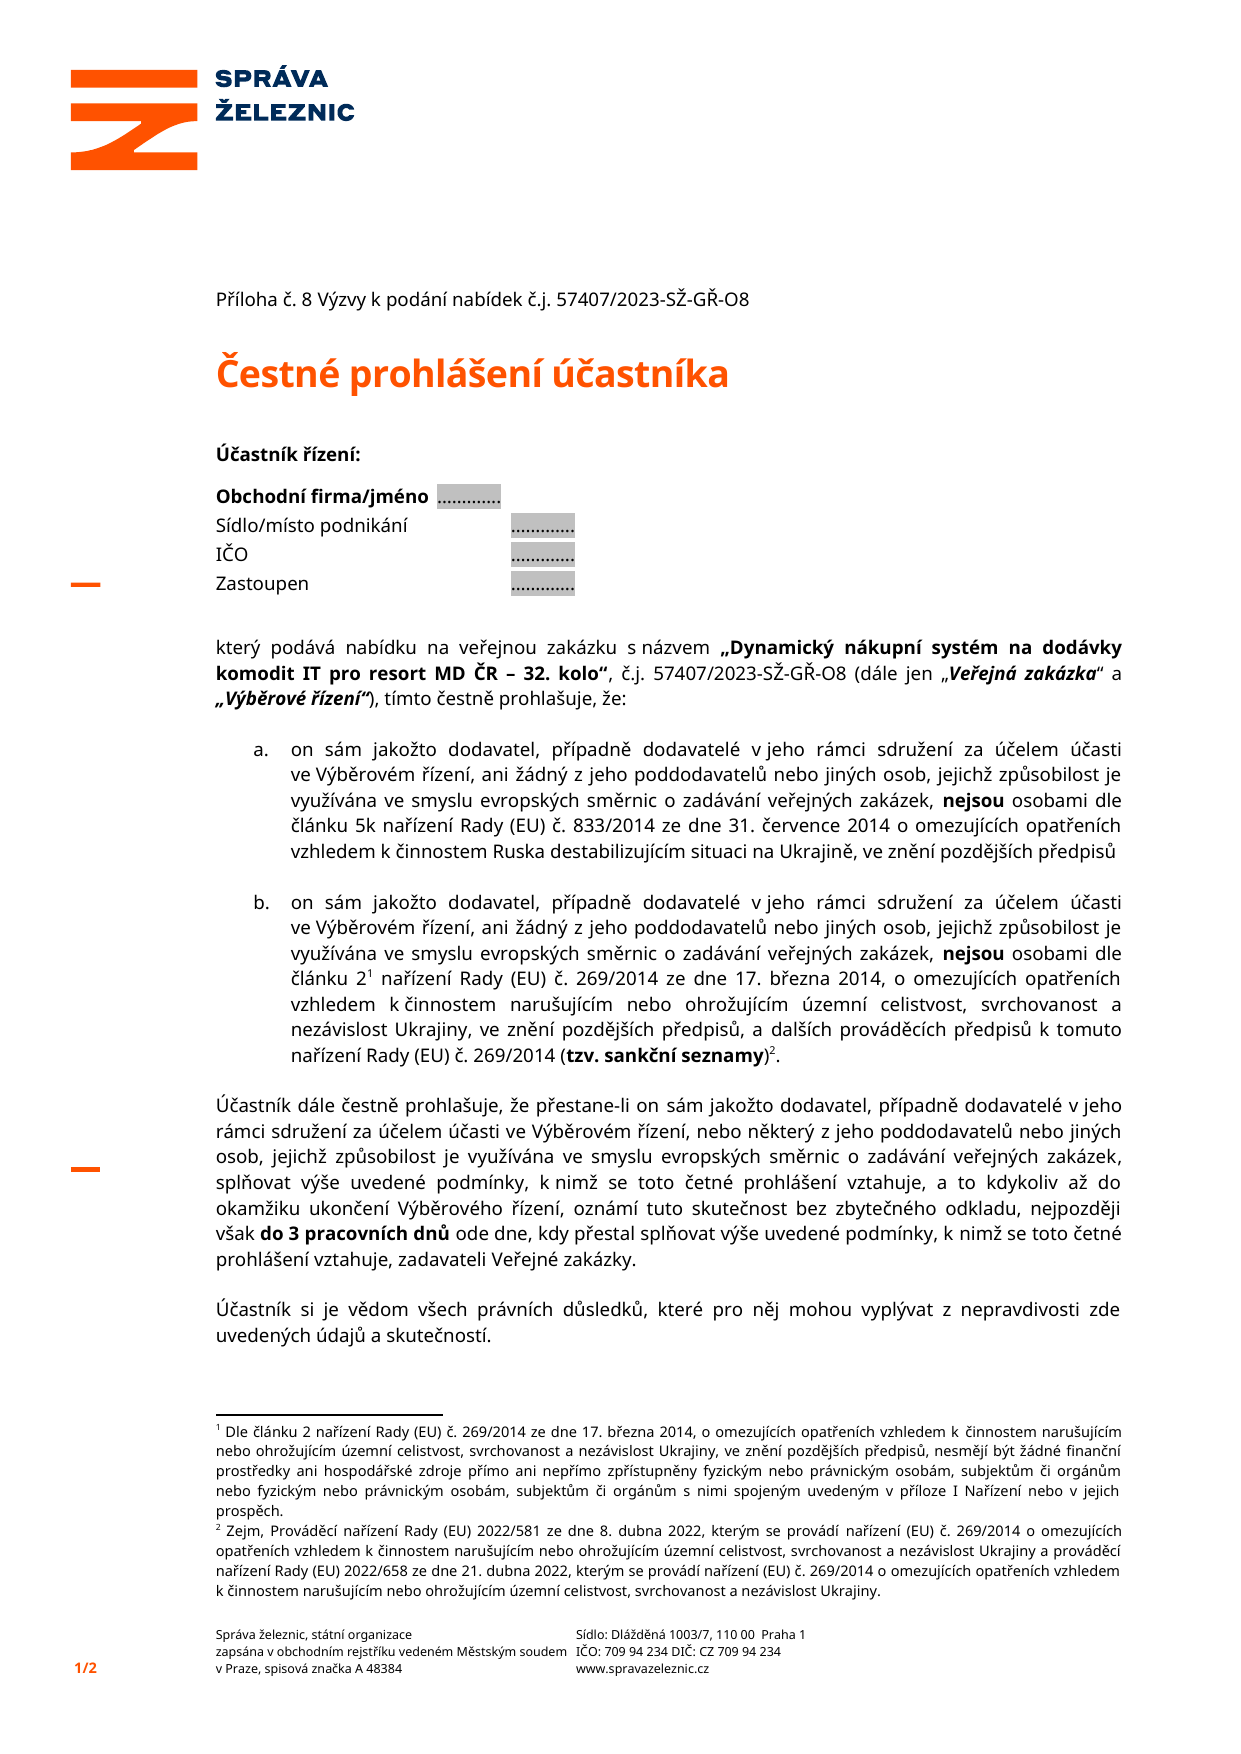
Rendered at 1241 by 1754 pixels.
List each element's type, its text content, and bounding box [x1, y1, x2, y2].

text Účastník dále čestně prohlašuje, že přestane-li on sám jakožto dodavatel, případně dodavatelé v jeho rámci sdružení za účelem účasti ve Výběrovém řízení, nebo některý z jeho poddodavatelů nebo jiných osob, jejichž způsobilost je využívána ve smyslu evropských směrnic o zadávání veřejných zakázek, splňovat výše uvedené podmínky, k nimž se toto četné prohlášení vztahuje, a to kdykoliv až do okamžiku ukončení Výběrového řízení, oznámí tuto skutečnost bez zbytečného odkladu, nejpozději však do 3 pracovních dnů ode dne, kdy přestal splňovat výše uvedené podmínky, k nimž se toto četné prohlášení vztahuje, zadavateli Veřejné zakázky. [216, 1093, 1122, 1271]
text Zastoupen …………. [216, 567, 1122, 596]
subtitle Čestné prohlášení účastníka [216, 347, 1122, 398]
text Účastník řízení: [216, 437, 1122, 468]
text Účastník si je vědom všech právních důsledků, které pro něj mohou vyplývat z nepravdivosti zde uvedených údajů a skutečností. [216, 1296, 1122, 1347]
text IČO …………. [216, 538, 1122, 567]
text Obchodní firma/jméno …………. [216, 481, 1122, 509]
text který podává nabídku na veřejnou zakázku s názvem „Dynamický nákupní systém na dodávky komodit IT pro resort MD ČR – 32. kolo“, č.j. 57407/2023-SŽ-GŘ-O8 (dále jen „Veřejná zakázka“ a „Výběrové řízení“), tímto čestně prohlašuje, že: [216, 634, 1122, 711]
text Sídlo/místo podnikání …………. [216, 509, 1122, 538]
list on sám jakožto dodavatel, případně dodavatelé v jeho rámci sdružení za účelem účasti ve Výběrovém řízení, ani žádný z jeho poddodavatelů nebo jiných osob, jejichž způsobilost je využívána ve smyslu evropských směrnic o zadávání veřejných zakázek, nejsou osobami dle článku 5k nařízení Rady (EU) č. 833/2014 ze dne 31. července 2014 o omezujících opatřeních vzhledem k činnostem Ruska destabilizujícím situaci na Ukrajině, ve znění pozdějších předpisů [253, 736, 1122, 864]
text Příloha č. 8 Výzvy k podání nabídek č.j. 57407/2023-SŽ-GŘ-O8 [216, 286, 1122, 311]
list on sám jakožto dodavatel, případně dodavatelé v jeho rámci sdružení za účelem účasti ve Výběrovém řízení, ani žádný z jeho poddodavatelů nebo jiných osob, jejichž způsobilost je využívána ve smyslu evropských směrnic o zadávání veřejných zakázek, nejsou osobami dle článku 2 nařízení Rady (EU) č. 269/2014 ze dne 17. března 2014, o omezujících opatřeních vzhledem k činnostem narušujícím nebo ohrožujícím územní celistvost, svrchovanost a nezávislost Ukrajiny, ve znění pozdějších předpisů, a dalších prováděcích předpisů k tomuto nařízení Rady (EU) č. 269/2014 (tzv. sankční seznamy). [253, 889, 1122, 1068]
